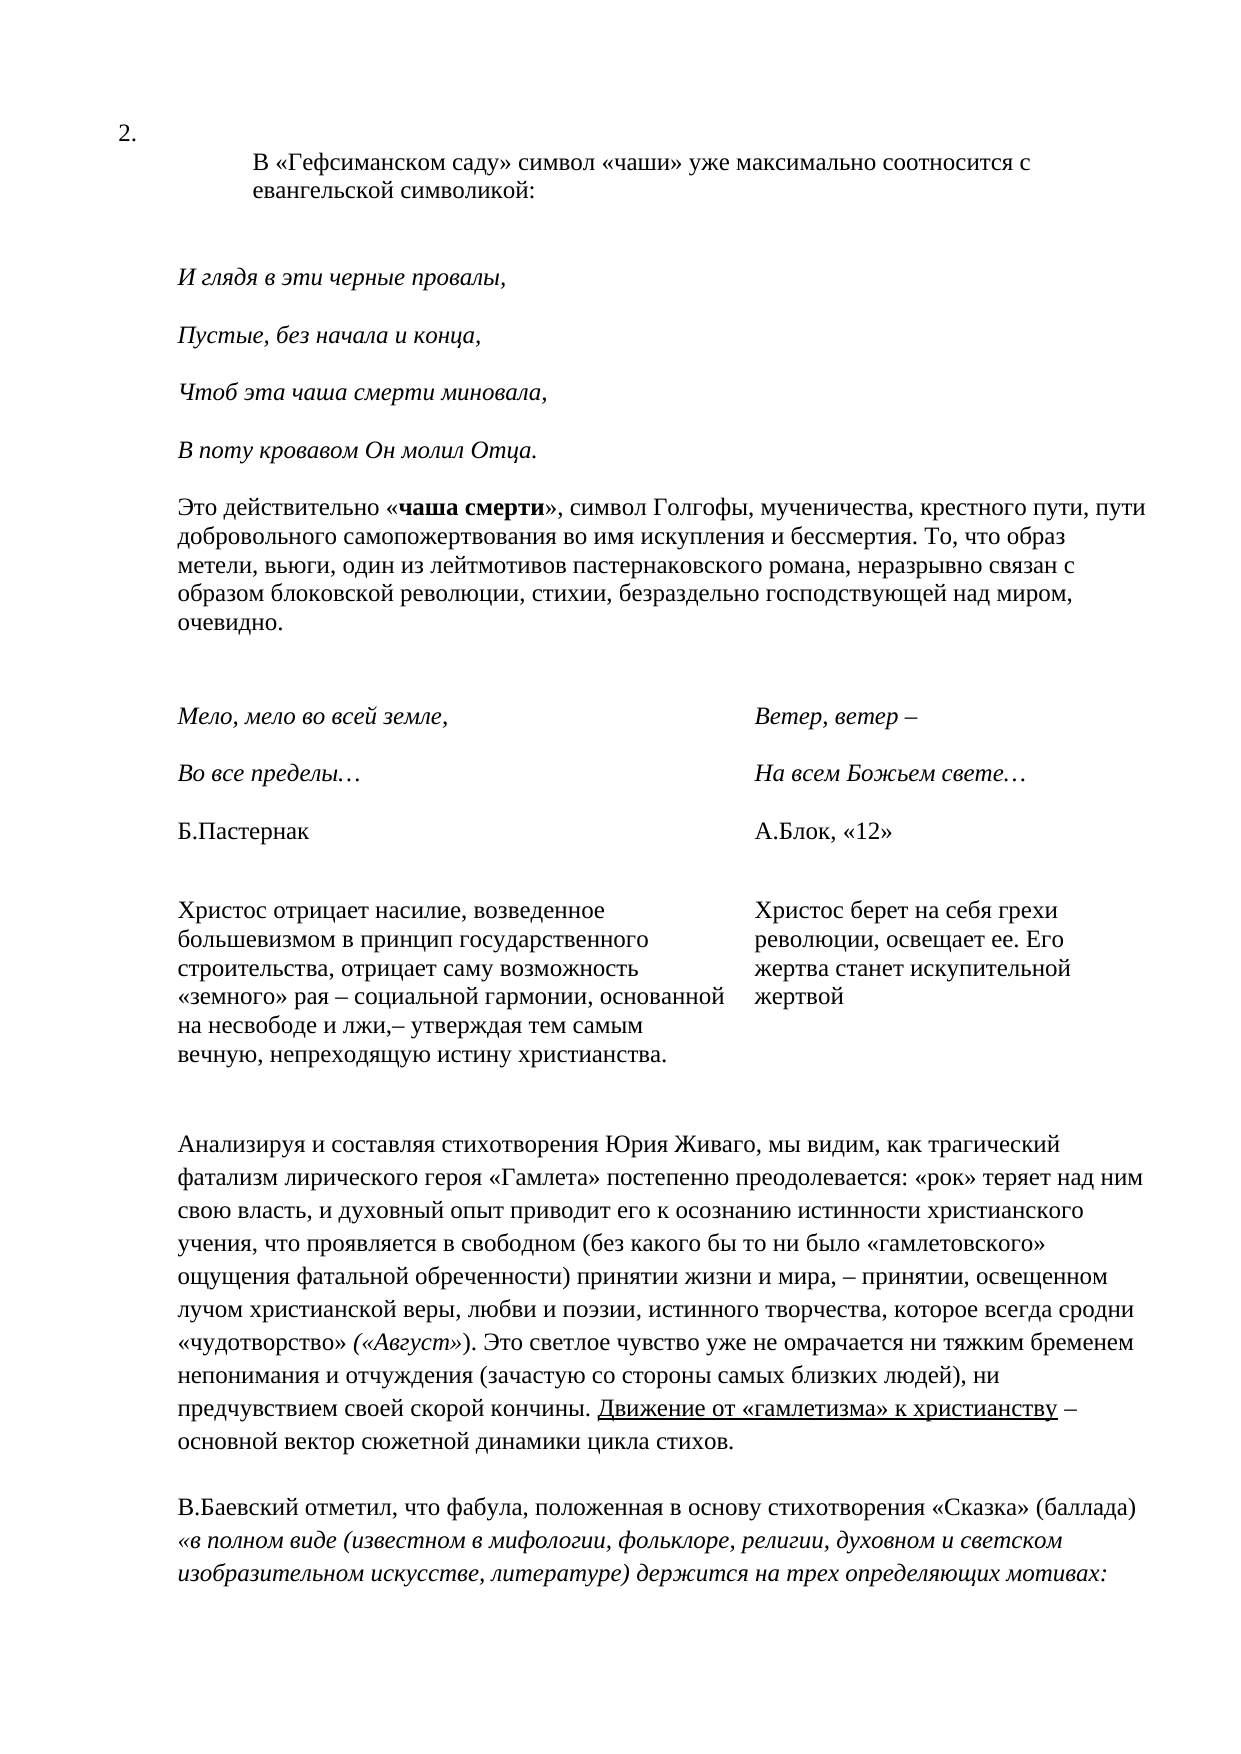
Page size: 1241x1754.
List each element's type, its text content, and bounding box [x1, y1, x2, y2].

table_cell Христос отрицает насилие, возведенное большевизмом в принцип государственного строительства, отрицает саму возможность «земного» рая – социальной гармонии, основанной на несвободе и лжи,– утверждая тем самым вечную, непреходящую истину христианства. [166, 855, 743, 1096]
text И глядя в эти черные провалы, Пустые, без начала и конца, Чтоб эта чаша смерти миновала, В поту кровавом Он молил Отца. Это действительно «чаша смерти», символ Голгофы, мученичества, крестного пути, пути добровольного самопожертвования во имя искупления и бессмертия. То, что образ метели, вьюги, один из лейтмотивов пастернаковского романа, неразрывно связан с образом блоковской революции, стихии, безраздельно господствующей над миром, очевидно. [43, 233, 1152, 636]
table_header Мело, мело во всей земле, Во все пределы… Б.Пастернак [166, 661, 743, 855]
list В «Гефсиманском саду» символ «чаши» уже максимально соотносится с евангельской символикой: [118, 118, 1152, 204]
table_cell Христос берет на себя грехи революции, освещает ее. Его жертва станет искупительной жертвой [743, 855, 1152, 1096]
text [43, 1096, 1152, 1620]
table_header Ветер, ветер – На всем Божьем свете… А.Блок, «12» [743, 661, 1152, 855]
